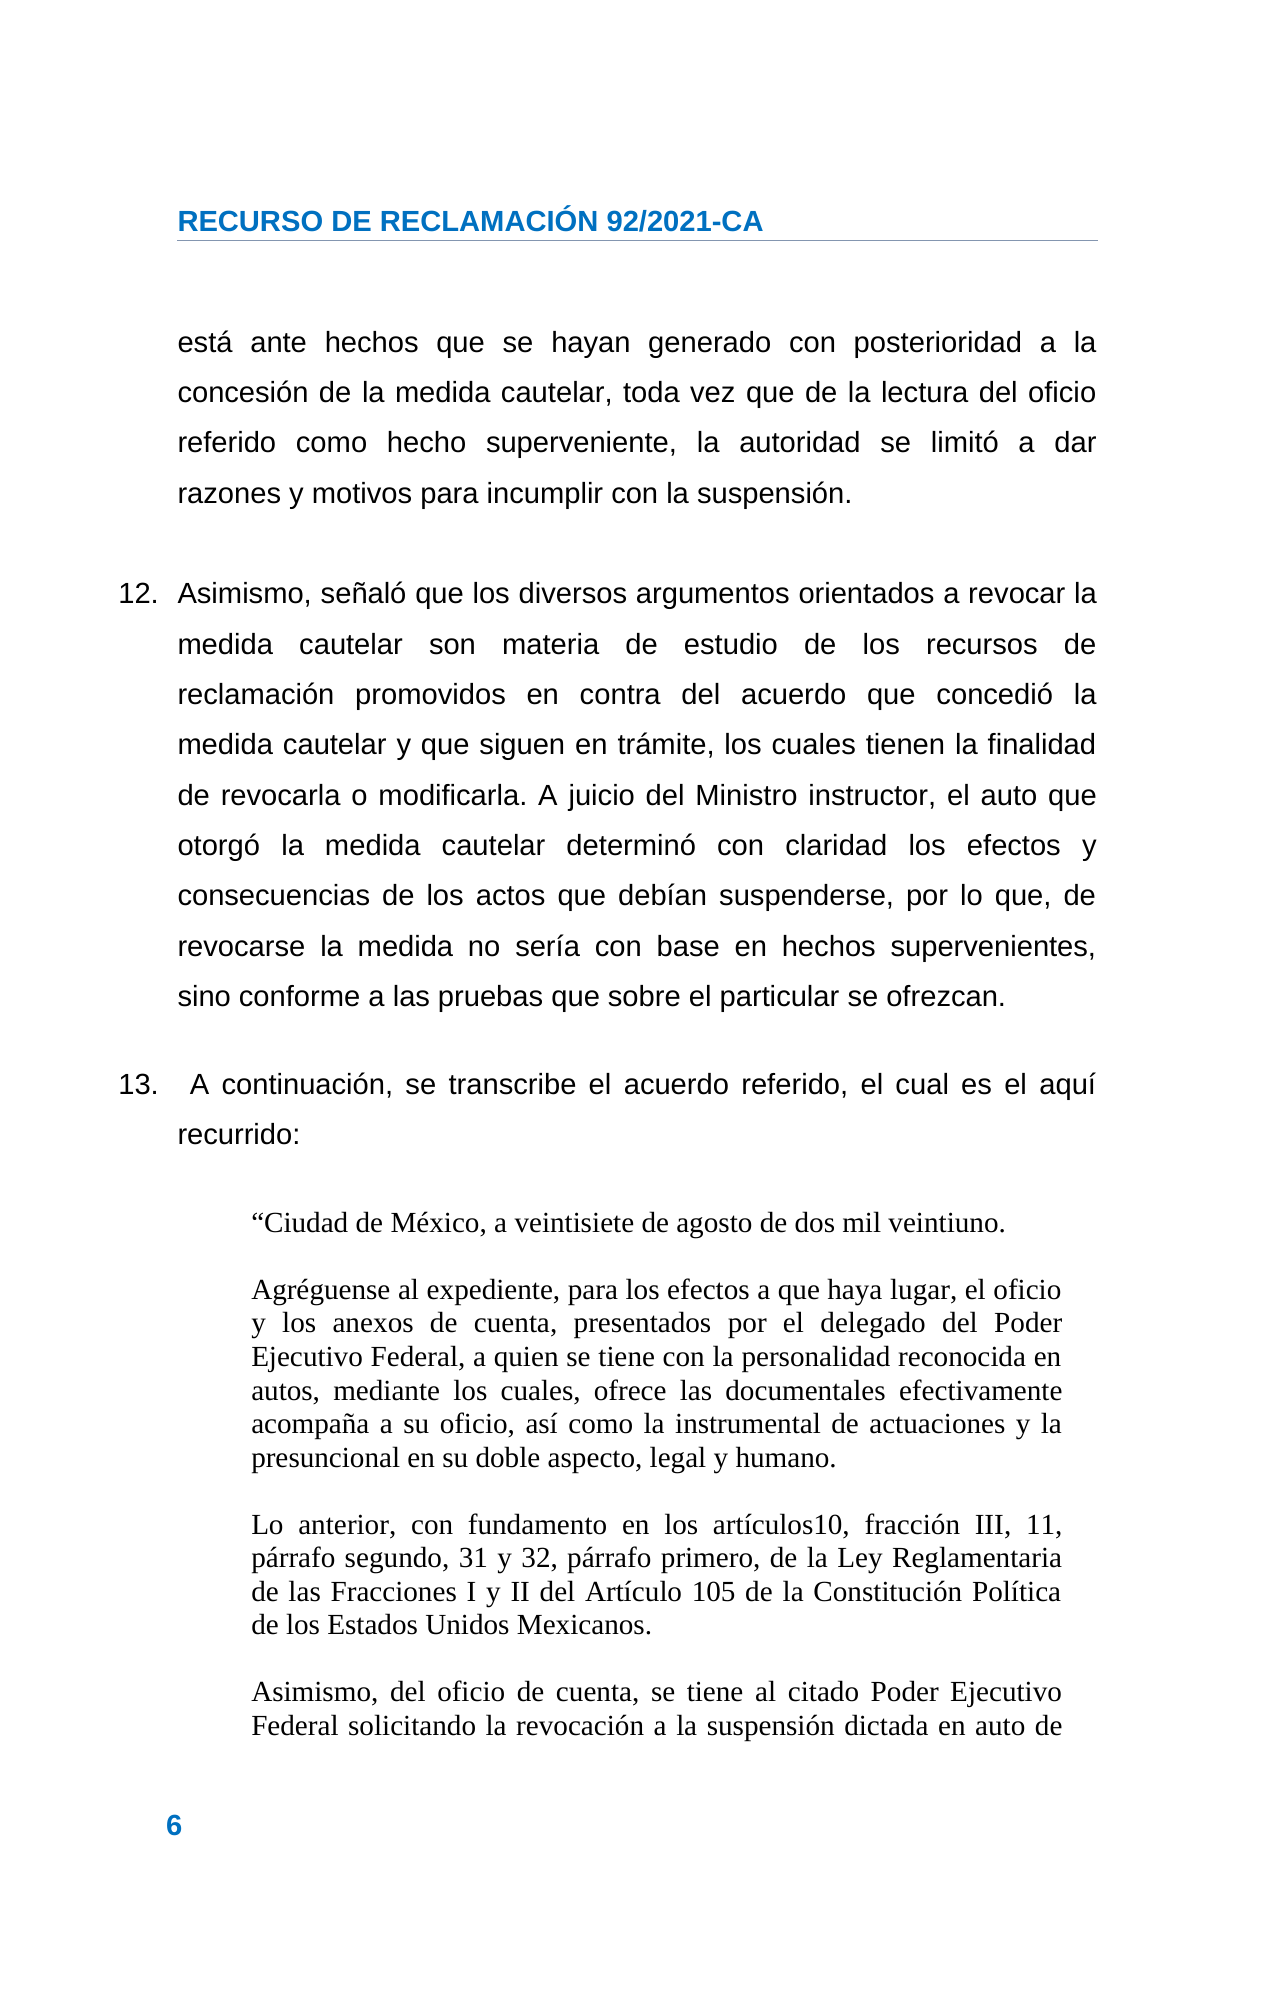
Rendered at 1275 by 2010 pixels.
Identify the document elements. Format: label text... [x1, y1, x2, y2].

list Asimismo, señaló que los diversos argumentos orientados a revocar la medida cautelar son materia de estudio de los recursos de reclamación promovidos en contra del acuerdo que concedió la medida cautelar y que siguen en trámite, los cuales tienen la finalidad de revocarla o modificarla. A juicio del Ministro instructor, el auto que otorgó la medida cautelar determinó con claridad los efectos y consecuencias de los actos que debían suspenderse, por lo que, de revocarse la medida no sería con base en hechos supervenientes, sino conforme a las pruebas que sobre el particular se ofrezcan. [118, 576, 1098, 1012]
text Agréguense al expediente, para los efectos a que haya lugar, el oficio y los anexos de cuenta, presentados por el delegado del Poder Ejecutivo Federal, a quien se tiene con la personalidad reconocida en autos, mediante los cuales, ofrece las documentales efectivamente acompaña a su oficio, así como la instrumental de actuaciones y la presuncional en su doble aspecto, legal y humano. [251, 1272, 1063, 1473]
text “Ciudad de México, a veintisiete de agosto de dos mil veintiuno. [251, 1205, 1063, 1238]
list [118, 325, 1098, 509]
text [251, 1674, 1063, 1742]
text Lo anterior, con fundamento en los artículos10, fracción III, 11, párrafo segundo, 31 y 32, párrafo primero, de la Ley Reglamentaria de las Fracciones I y II del Artículo 105 de la Constitución Política de los Estados Unidos Mexicanos. [251, 1507, 1063, 1641]
list A continuación, se transcribe el acuerdo referido, el cual es el aquí recurrido: [118, 1067, 1098, 1151]
